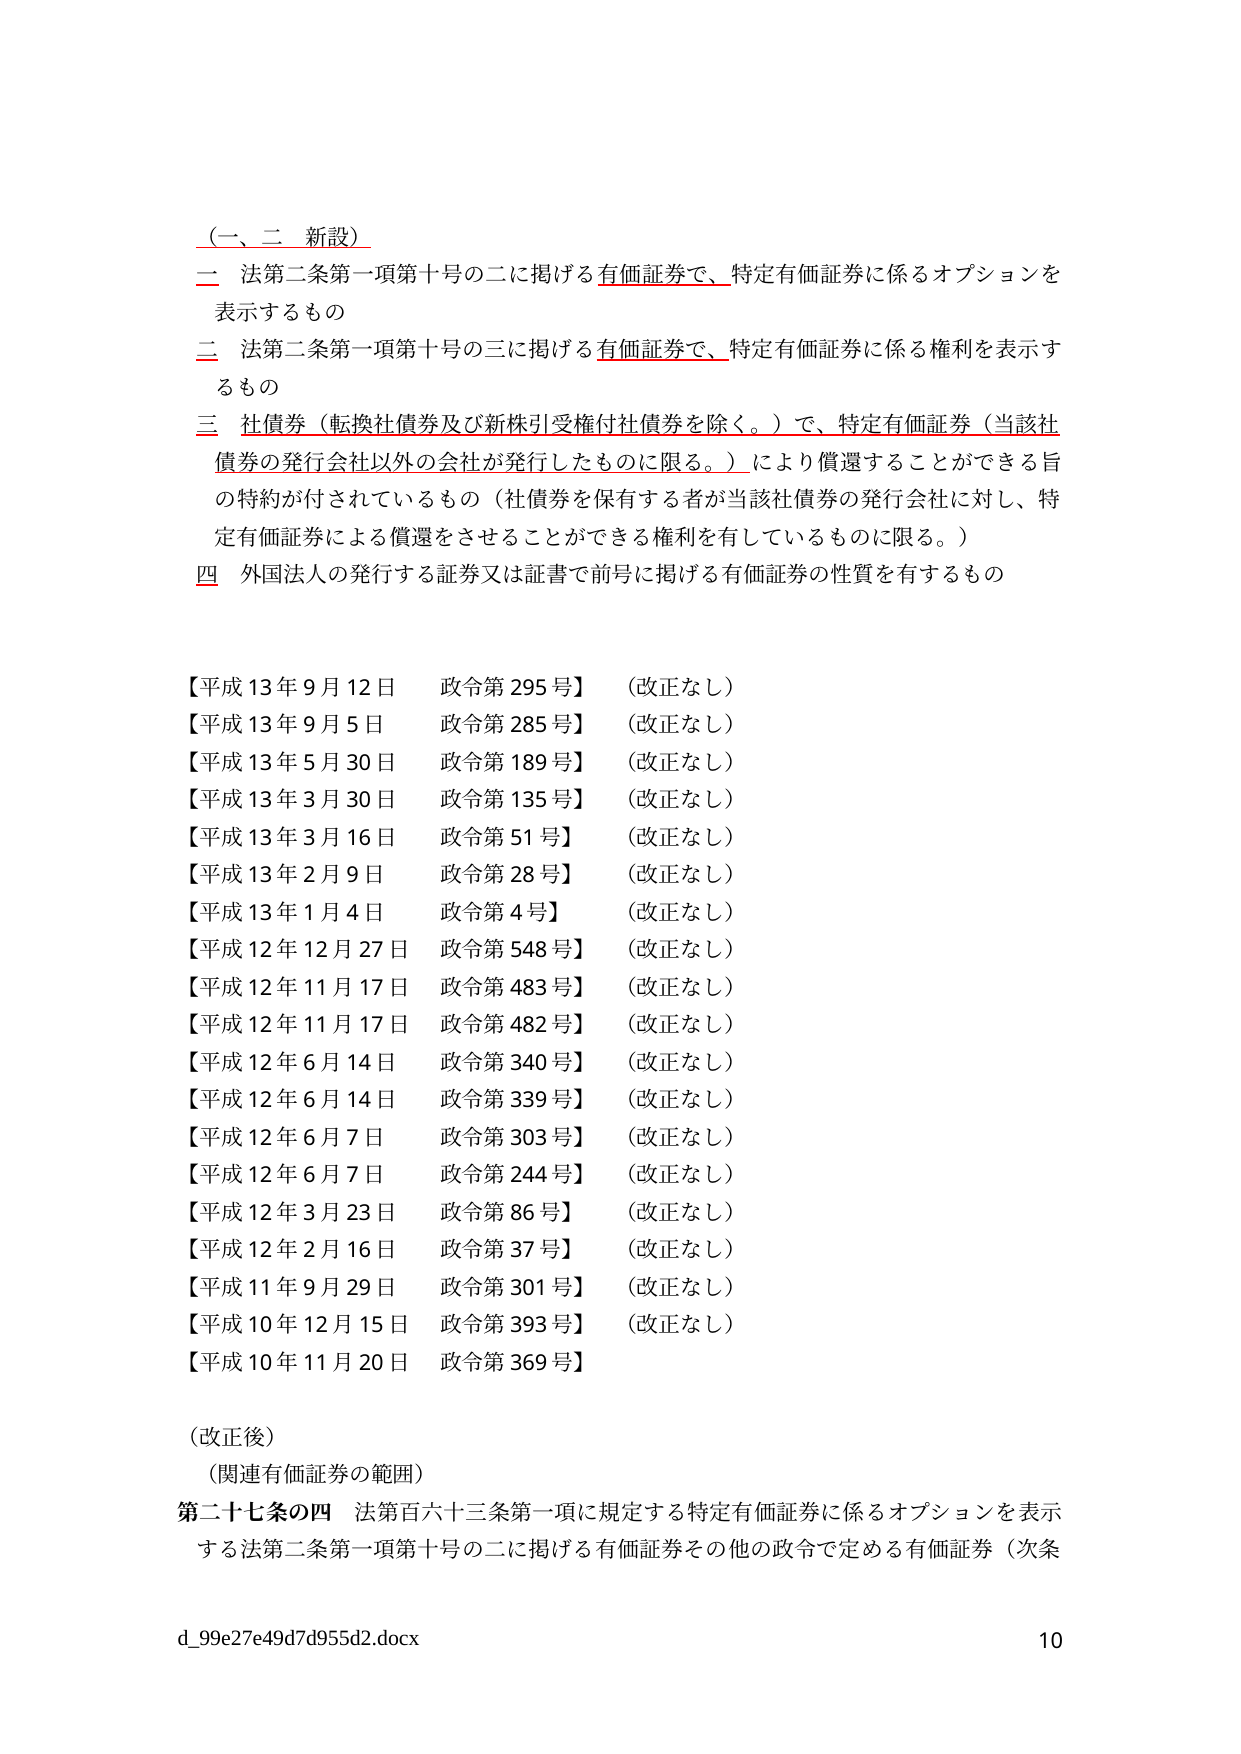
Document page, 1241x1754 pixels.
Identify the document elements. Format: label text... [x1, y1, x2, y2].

text 四 外国法人の発行する証券又は証書で前号に掲げる有価証券の性質を有するもの [196, 554, 1063, 592]
text 【平成12年12月27日 政令第548号】 （改正なし） [177, 929, 1063, 967]
text 【平成10年12月15日 政令第393号】 （改正なし） [177, 1304, 1063, 1342]
text 【平成12年3月23日 政令第86号】 （改正なし） [177, 1192, 1063, 1229]
text 【平成13年1月4日 政令第4号】 （改正なし） [177, 892, 1063, 929]
text 二 法第二条第一項第十号の三に掲げる有価証券で、特定有価証券に係る権利を表示するもの [196, 329, 1063, 404]
text 三 社債券（転換社債券及び新株引受権付社債券を除く。）で、特定有価証券（当該社債券の発行会社以外の会社が発行したものに限る。）により償還することができる旨の特約が付されているもの（社債券を保有する者が当該社債券の発行会社に対し、特定有価証券による償還をさせることができる権利を有しているものに限る。） [196, 404, 1063, 554]
text 【平成12年11月17日 政令第482号】 （改正なし） [177, 1004, 1063, 1042]
text 【平成10年11月20日 政令第369号】 [177, 1342, 1063, 1379]
text 【平成13年3月30日 政令第135号】 （改正なし） [177, 779, 1063, 817]
text 【平成12年2月16日 政令第37号】 （改正なし） [177, 1229, 1063, 1267]
text （改正後） [177, 1417, 1063, 1454]
text 【平成13年3月16日 政令第51号】 （改正なし） [177, 817, 1063, 854]
text 【平成12年6月7日 政令第244号】 （改正なし） [177, 1154, 1063, 1192]
text 【平成12年6月7日 政令第303号】 （改正なし） [177, 1117, 1063, 1154]
text （一、二 新設） [196, 217, 1063, 254]
text 【平成11年9月29日 政令第301号】 （改正なし） [177, 1267, 1063, 1304]
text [177, 1492, 1063, 1567]
text 【平成13年2月9日 政令第28号】 （改正なし） [177, 854, 1063, 892]
text 【平成13年5月30日 政令第189号】 （改正なし） [177, 742, 1063, 779]
text 一 法第二条第一項第十号の二に掲げる有価証券で、特定有価証券に係るオプションを表示するもの [196, 254, 1063, 329]
text 【平成13年9月5日 政令第285号】 （改正なし） [177, 704, 1063, 742]
text （関連有価証券の範囲） [196, 1454, 1063, 1492]
text 【平成12年11月17日 政令第483号】 （改正なし） [177, 967, 1063, 1004]
text 【平成12年6月14日 政令第340号】 （改正なし） [177, 1042, 1063, 1079]
text 【平成12年6月14日 政令第339号】 （改正なし） [177, 1079, 1063, 1117]
text 【平成13年9月12日 政令第295号】 （改正なし） [177, 667, 1063, 704]
